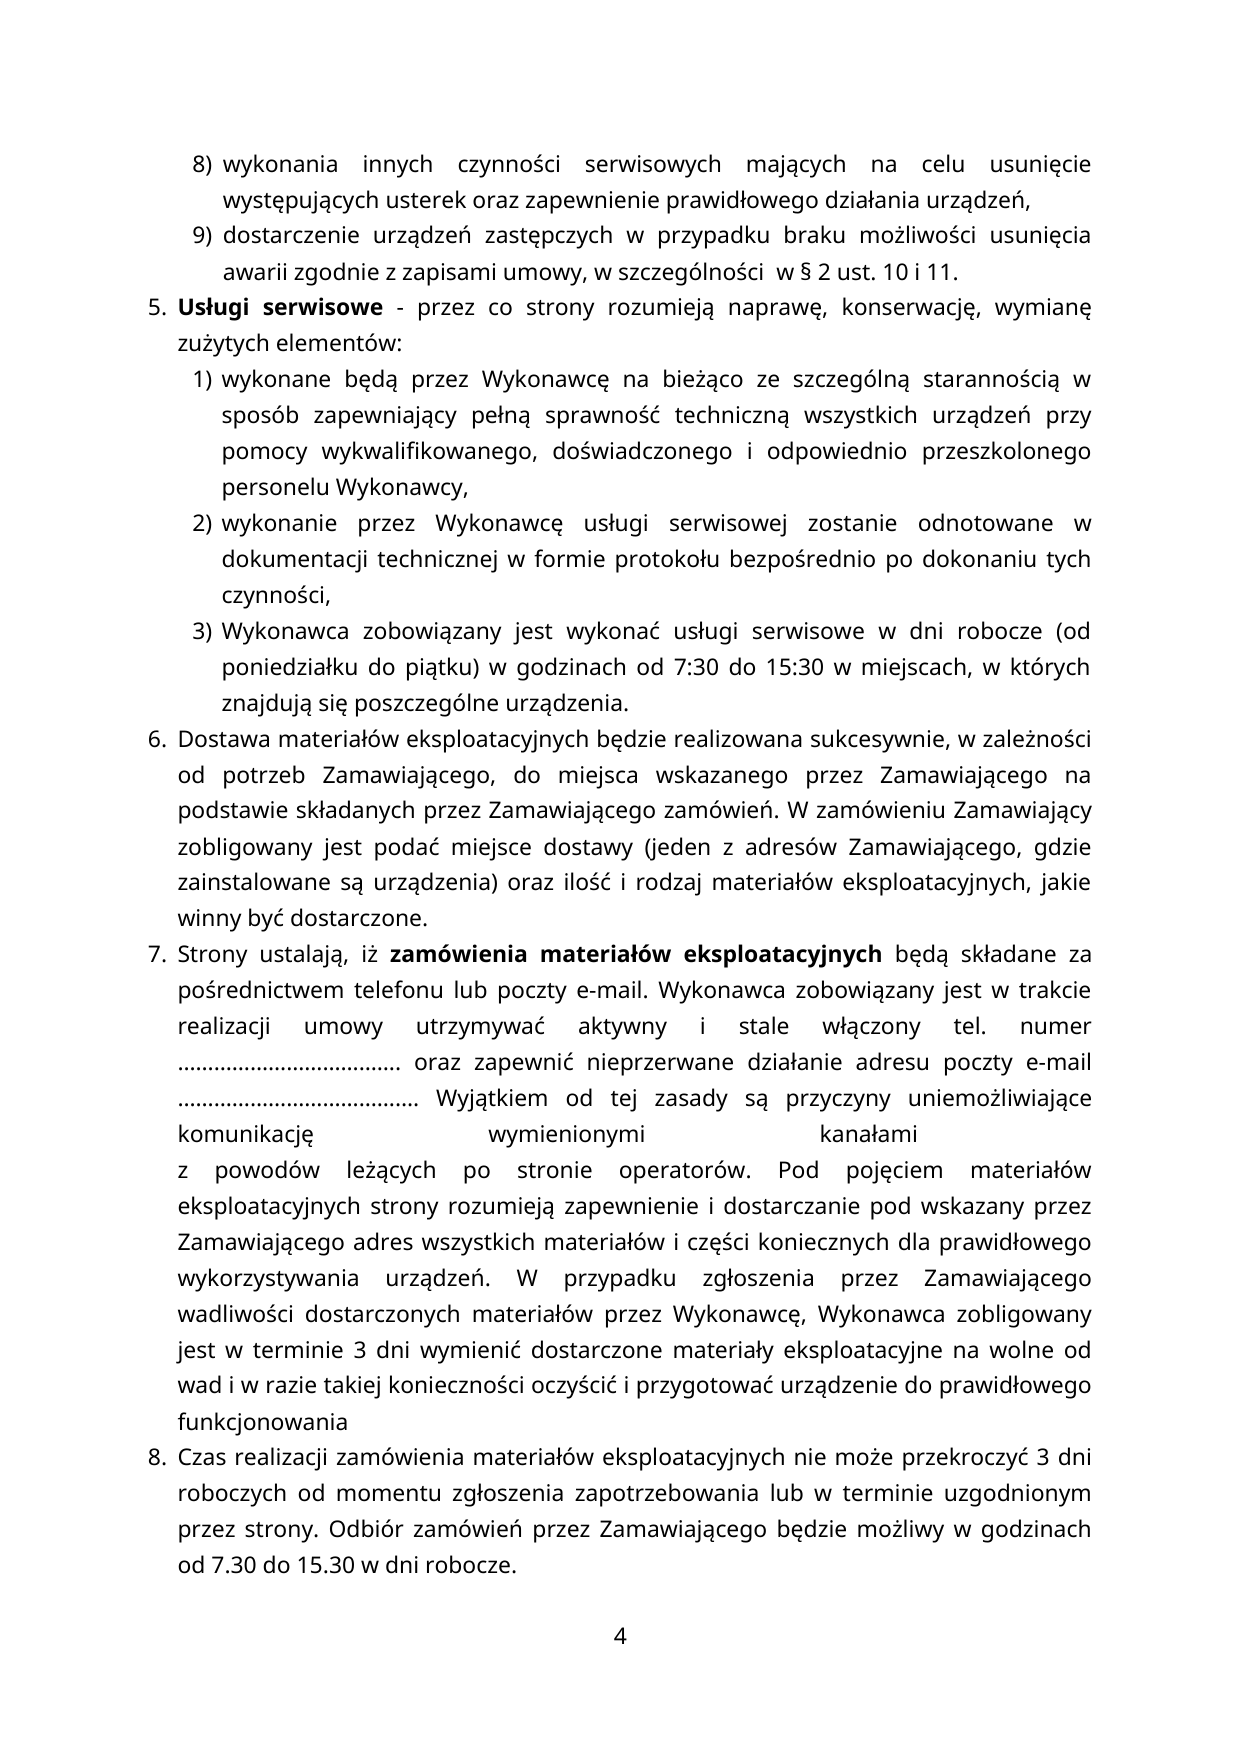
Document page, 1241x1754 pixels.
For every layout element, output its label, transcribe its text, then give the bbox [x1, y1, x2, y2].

list wykonanie przez Wykonawcę usługi serwisowej zostanie odnotowane w dokumentacji technicznej w formie protokołu bezpośrednio po dokonaniu tych czynności, [192, 507, 1093, 610]
list dostarczenie urządzeń zastępczych w przypadku braku możliwości usunięcia awarii zgodnie z zapisami umowy, w szczególności w § 2 ust. 10 i 11. [192, 219, 1093, 287]
list Strony ustalają, iż zamówienia materiałów eksploatacyjnych będą składane za pośrednictwem telefonu lub poczty e-mail. Wykonawca zobowiązany jest w trakcie realizacji umowy utrzymywać aktywny i stale włączony tel. numer ………………………………. oraz zapewnić nieprzerwane działanie adresu poczty e-mail …………………………………. Wyjątkiem od tej zasady są przyczyny uniemożliwiające komunikację wymienionymi kanałami z powodów leżących po stronie operatorów. Pod pojęciem materiałów eksploatacyjnych strony rozumieją zapewnienie i dostarczanie pod wskazany przez Zamawiającego adres wszystkich materiałów i części koniecznych dla prawidłowego wykorzystywania urządzeń. W przypadku zgłoszenia przez Zamawiającego wadliwości dostarczonych materiałów przez Wykonawcę, Wykonawca zobligowany jest w terminie 3 dni wymienić dostarczone materiały eksploatacyjne na wolne od wad i w razie takiej konieczności oczyścić i przygotować urządzenie do prawidłowego funkcjonowania [148, 938, 1093, 1437]
list Wykonawca zobowiązany jest wykonać usługi serwisowe w dni robocze (od poniedziałku do piątku) w godzinach od 7:30 do 15:30 w miejscach, w których znajdują się poszczególne urządzenia. [192, 615, 1093, 718]
list wykonane będą przez Wykonawcę na bieżąco ze szczególną starannością w sposób zapewniający pełną sprawność techniczną wszystkich urządzeń przy pomocy wykwalifikowanego, doświadczonego i odpowiednio przeszkolonego personelu Wykonawcy, [192, 363, 1093, 502]
list wykonania innych czynności serwisowych mających na celu usunięcie występujących usterek oraz zapewnienie prawidłowego działania urządzeń, [192, 148, 1093, 215]
list Dostawa materiałów eksploatacyjnych będzie realizowana sukcesywnie, w zależności od potrzeb Zamawiającego, do miejsca wskazanego przez Zamawiającego na podstawie składanych przez Zamawiającego zamówień. W zamówieniu Zamawiający zobligowany jest podać miejsce dostawy (jeden z adresów Zamawiającego, gdzie zainstalowane są urządzenia) oraz ilość i rodzaj materiałów eksploatacyjnych, jakie winny być dostarczone. [148, 723, 1093, 933]
list Czas realizacji zamówienia materiałów eksploatacyjnych nie może przekroczyć 3 dni roboczych od momentu zgłoszenia zapotrzebowania lub w terminie uzgodnionym przez strony. Odbiór zamówień przez Zamawiającego będzie możliwy w godzinach od 7.30 do 15.30 w dni robocze. [148, 1441, 1093, 1580]
list Usługi serwisowe - przez co strony rozumieją naprawę, konserwację, wymianę zużytych elementów: [148, 291, 1093, 358]
